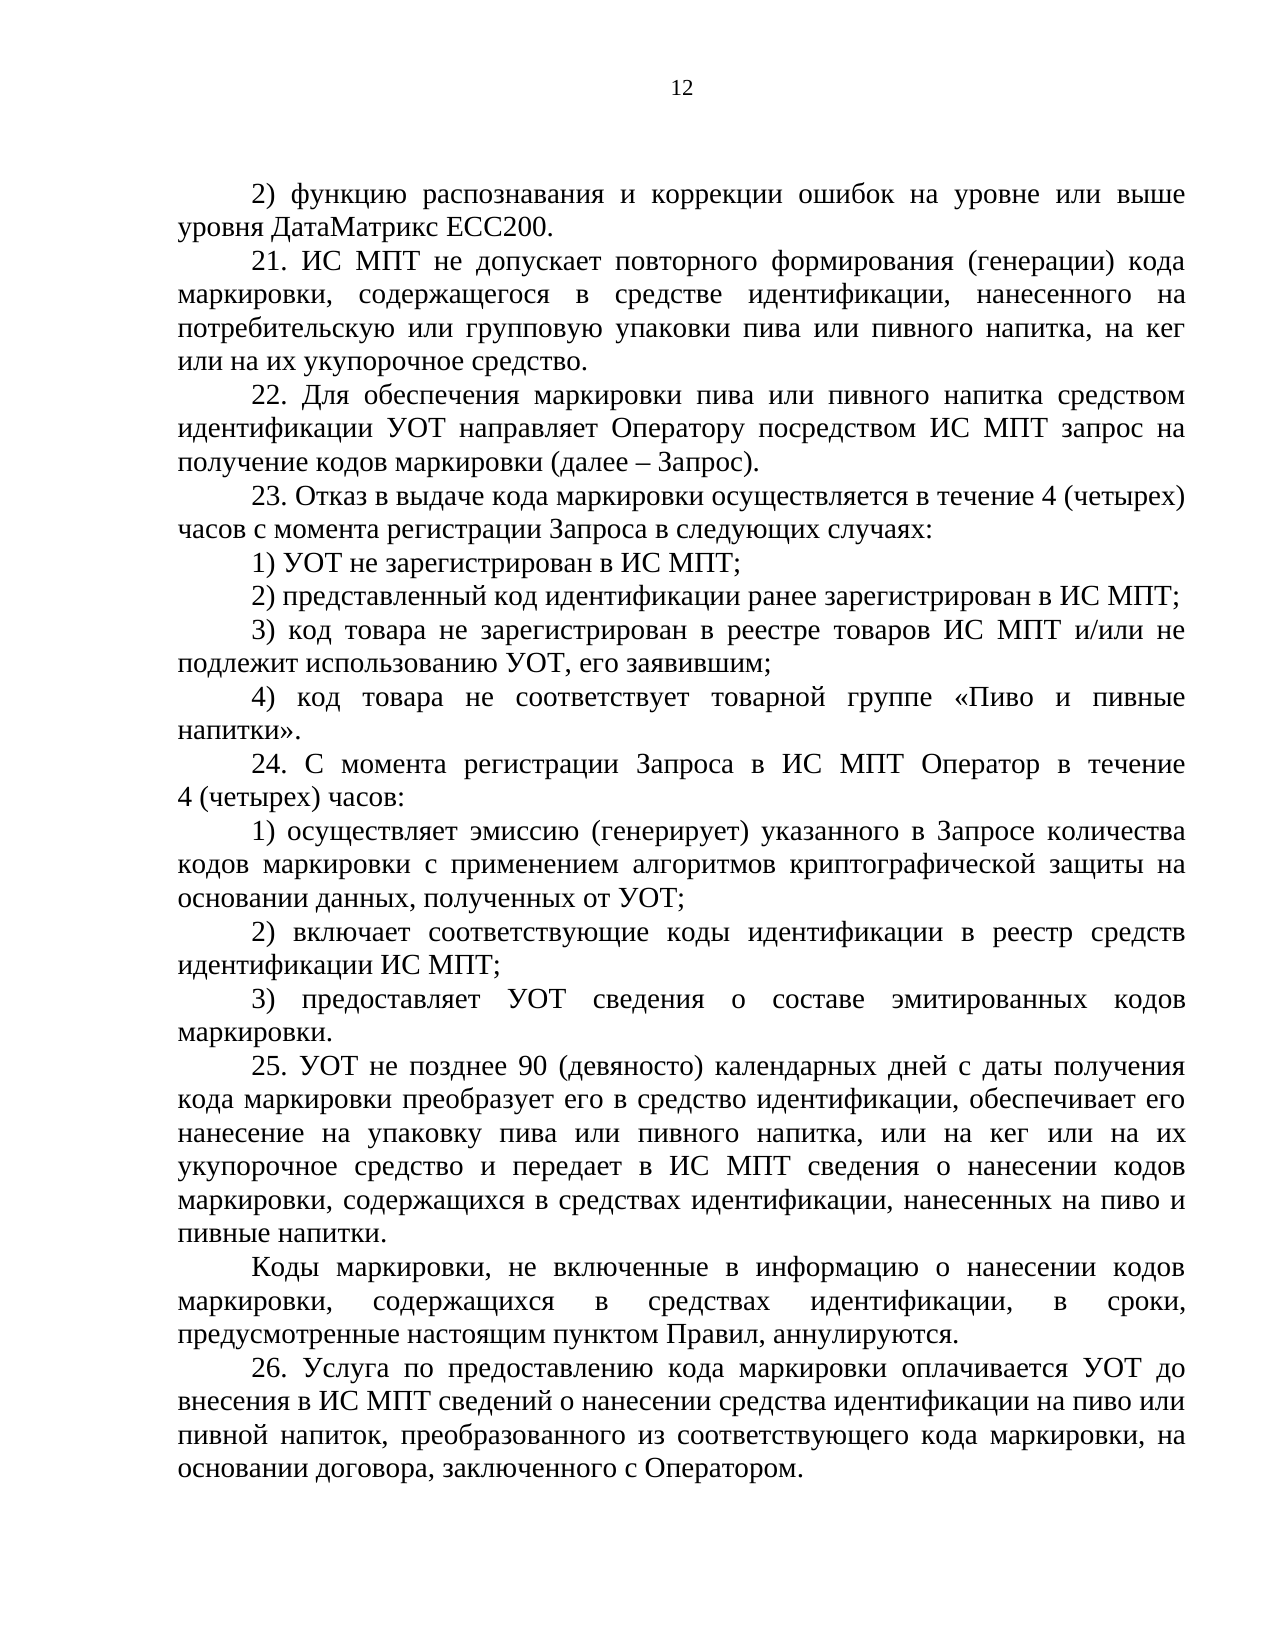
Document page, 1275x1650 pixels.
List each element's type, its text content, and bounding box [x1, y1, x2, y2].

text 3) предоставляет УОТ сведения о составе эмитированных кодов маркировки. [177, 981, 1186, 1048]
text 23. Отказ в выдаче кода маркировки осуществляется в течение 4 (четырех) часов с момента регистрации Запроса в следующих случаях: [177, 478, 1186, 545]
text 1) осуществляет эмиссию (генерирует) указанного в Запросе количества кодов маркировки с применением алгоритмов криптографической защиты на основании данных, полученных от УОТ; [177, 813, 1186, 914]
text 25. УОТ не позднее 90 (девяносто) календарных дней с даты получения кода маркировки преобразует его в средство идентификации, обеспечивает его нанесение на упаковку пива или пивного напитка, или на кег или на их укупорочное средство и передает в ИС МПТ сведения о нанесении кодов маркировки, содержащихся в средствах идентификации, нанесенных на пиво и пивные напитки. [177, 1048, 1186, 1249]
text 3) код товара не зарегистрирован в реестре товаров ИС МПТ и/или не подлежит использованию УОТ, его заявившим; [177, 612, 1186, 679]
text 22. Для обеспечения маркировки пива или пивного напитка средством идентификации УОТ направляет Оператору посредством ИС МПТ запрос на получение кодов маркировки (далее – Запрос). [177, 377, 1186, 478]
text 2) представленный код идентификации ранее зарегистрирован в ИС МПТ; [177, 578, 1186, 612]
text 2) функцию распознавания и коррекции ошибок на уровне или выше уровня ДатаМатрикс ECC200. [177, 176, 1186, 243]
text 21. ИС МПТ не допускает повторного формирования (генерации) кода маркировки, содержащегося в средстве идентификации, нанесенного на потребительскую или групповую упаковки пива или пивного напитка, на кег или на их укупорочное средство. [177, 243, 1186, 377]
text 26. Услуга по предоставлению кода маркировки оплачивается УОТ до внесения в ИС МПТ сведений о нанесении средства идентификации на пиво или пивной напиток, преобразованного из соответствующего кода маркировки, на основании договора, заключенного с Оператором. [177, 1350, 1186, 1484]
text 4) код товара не соответствует товарной группе «Пиво и пивные напитки». [177, 679, 1186, 746]
text 24. С момента регистрации Запроса в ИС МПТ Оператор в течение 4 (четырех) часов: [177, 746, 1186, 813]
text 2) включает соответствующие коды идентификации в реестр средств идентификации ИС МПТ; [177, 914, 1186, 981]
text 1) УОТ не зарегистрирован в ИС МПТ; [177, 545, 1186, 578]
list Коды маркировки, не включенные в информацию о нанесении кодов маркировки, содержащихся в средствах идентификации, в сроки, предусмотренные настоящим пунктом Правил, аннулируются. [177, 1249, 1186, 1350]
